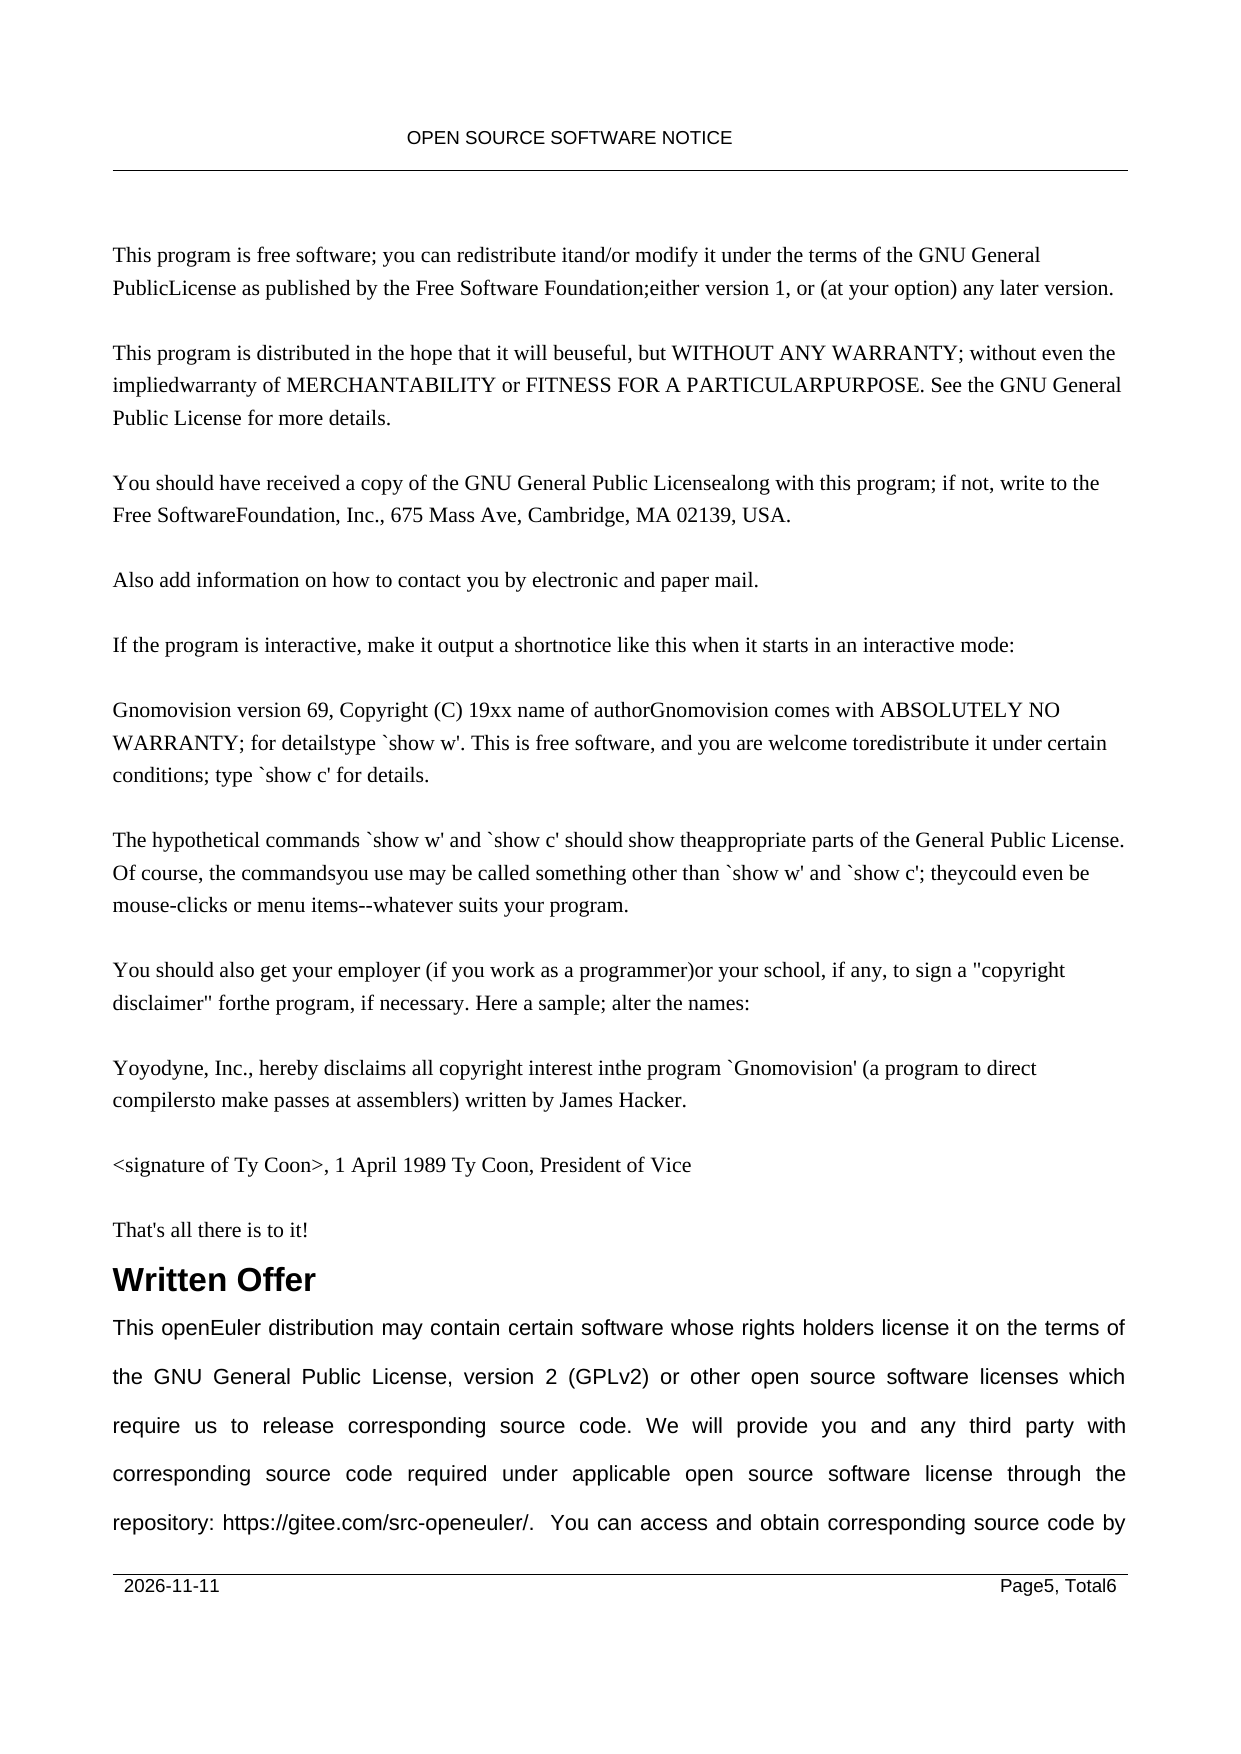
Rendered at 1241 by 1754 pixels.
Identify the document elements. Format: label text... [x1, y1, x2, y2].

text Also add information on how to contact you by electronic and paper mail. [112, 564, 1128, 596]
text You should also get your employer (if you work as a programmer)or your school, if any, to sign a "copyright disclaimer" forthe program, if necessary. Here a sample; alter the names: [112, 954, 1128, 1019]
text If the program is interactive, make it output a shortnotice like this when it starts in an interactive mode: [112, 629, 1128, 661]
text That's all there is to it! [112, 1214, 1128, 1246]
text This program is distributed in the hope that it will beuseful, but WITHOUT ANY WARRANTY; without even the impliedwarranty of MERCHANTABILITY or FITNESS FOR A PARTICULARPURPOSE. See the GNU General Public License for more details. [112, 336, 1128, 434]
text Gnomovision version 69, Copyright (C) 19xx name of authorGnomovision comes with ABSOLUTELY NO WARRANTY; for detailstype `show w'. This is free software, and you are welcome toredistribute it under certain conditions; type `show c' for details. [112, 694, 1128, 791]
text Yoyodyne, Inc., hereby disclaims all copyright interest inthe program `Gnomovision' (a program to direct compilersto make passes at assemblers) written by James Hacker. [112, 1051, 1128, 1116]
text <signature of Ty Coon>, 1 April 1989 Ty Coon, President of Vice [112, 1149, 1128, 1181]
text This program is free software; you can redistribute itand/or modify it under the terms of the GNU General PublicLicense as published by the Free Software Foundation;either version 1, or (at your option) any later version. [112, 239, 1128, 304]
text Written Offer [112, 1246, 1128, 1311]
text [112, 1311, 1128, 1539]
text The hypothetical commands `show w' and `show c' should show theappropriate parts of the General Public License. Of course, the commandsyou use may be called something other than `show w' and `show c'; theycould even be mouse-clicks or menu items--whatever suits your program. [112, 824, 1128, 921]
text You should have received a copy of the GNU General Public Licensealong with this program; if not, write to the Free SoftwareFoundation, Inc., 675 Mass Ave, Cambridge, MA 02139, USA. [112, 466, 1128, 531]
